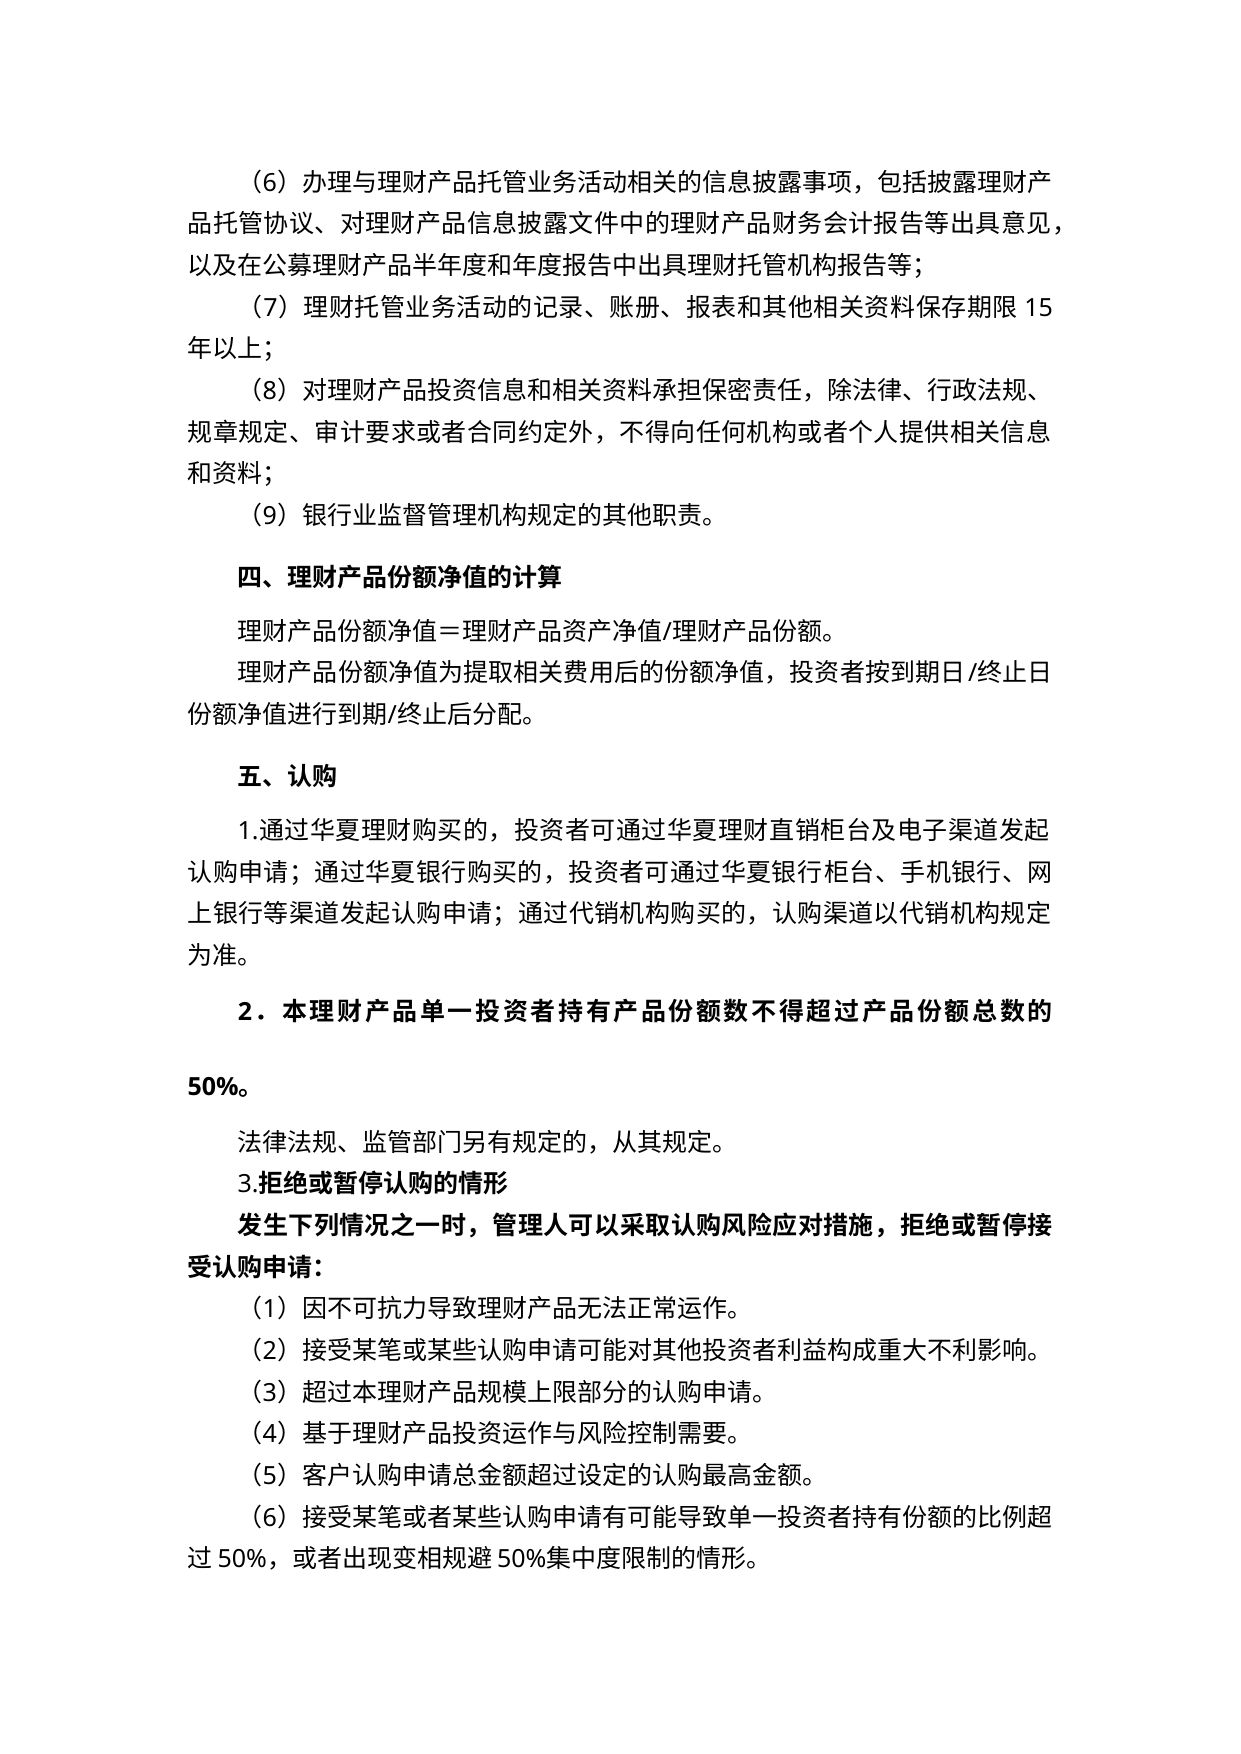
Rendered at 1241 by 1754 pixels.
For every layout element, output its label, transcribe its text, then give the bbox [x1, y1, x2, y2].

text 发生下列情况之一时，管理人可以采取认购风险应对措施，拒绝或暂停接受认购申请： [187, 1205, 1053, 1283]
text （3）超过本理财产品规模上限部分的认购申请。 [187, 1372, 1053, 1408]
text 理财产品份额净值＝理财产品资产净值/理财产品份额。 [187, 611, 1053, 647]
text （6）办理与理财产品托管业务活动相关的信息披露事项，包括披露理财产品托管协议、对理财产品信息披露文件中的理财产品财务会计报告等出具意见，以及在公募理财产品半年度和年度报告中出具理财托管机构报告等； [187, 162, 1053, 282]
text 2．本理财产品单一投资者持有产品份额数不得超过产品份额总数的50%。 [187, 977, 1053, 1117]
text （2）接受某笔或某些认购申请可能对其他投资者利益构成重大不利影响。 [187, 1330, 1053, 1367]
text （9）银行业监督管理机构规定的其他职责。 [187, 495, 1053, 532]
text 3.拒绝或暂停认购的情形 [187, 1164, 1053, 1200]
text 四、理财产品份额净值的计算 [187, 553, 1053, 595]
text （8）对理财产品投资信息和相关资料承担保密责任，除法律、行政法规、规章规定、审计要求或者合同约定外，不得向任何机构或者个人提供相关信息和资料； [187, 370, 1053, 490]
text （7）理财托管业务活动的记录、账册、报表和其他相关资料保存期限15年以上； [187, 287, 1053, 365]
text （5）客户认购申请总金额超过设定的认购最高金额。 [187, 1455, 1053, 1492]
text 法律法规、监管部门另有规定的，从其规定。 [187, 1122, 1053, 1158]
text （1）因不可抗力导致理财产品无法正常运作。 [187, 1289, 1053, 1325]
text （4）基于理财产品投资运作与风险控制需要。 [187, 1414, 1053, 1450]
text 五、认购 [187, 752, 1053, 794]
text 1.通过华夏理财购买的，投资者可通过华夏理财直销柜台及电子渠道发起认购申请；通过华夏银行购买的，投资者可通过华夏银行柜台、手机银行、网上银行等渠道发起认购申请；通过代销机构购买的，认购渠道以代销机构规定为准。 [187, 810, 1053, 972]
text 理财产品份额净值为提取相关费用后的份额净值，投资者按到期日/终止日份额净值进行到期/终止后分配。 [187, 653, 1053, 731]
text （6）接受某笔或者某些认购申请有可能导致单一投资者持有份额的比例超过50%，或者出现变相规避50%集中度限制的情形。 [187, 1497, 1053, 1575]
